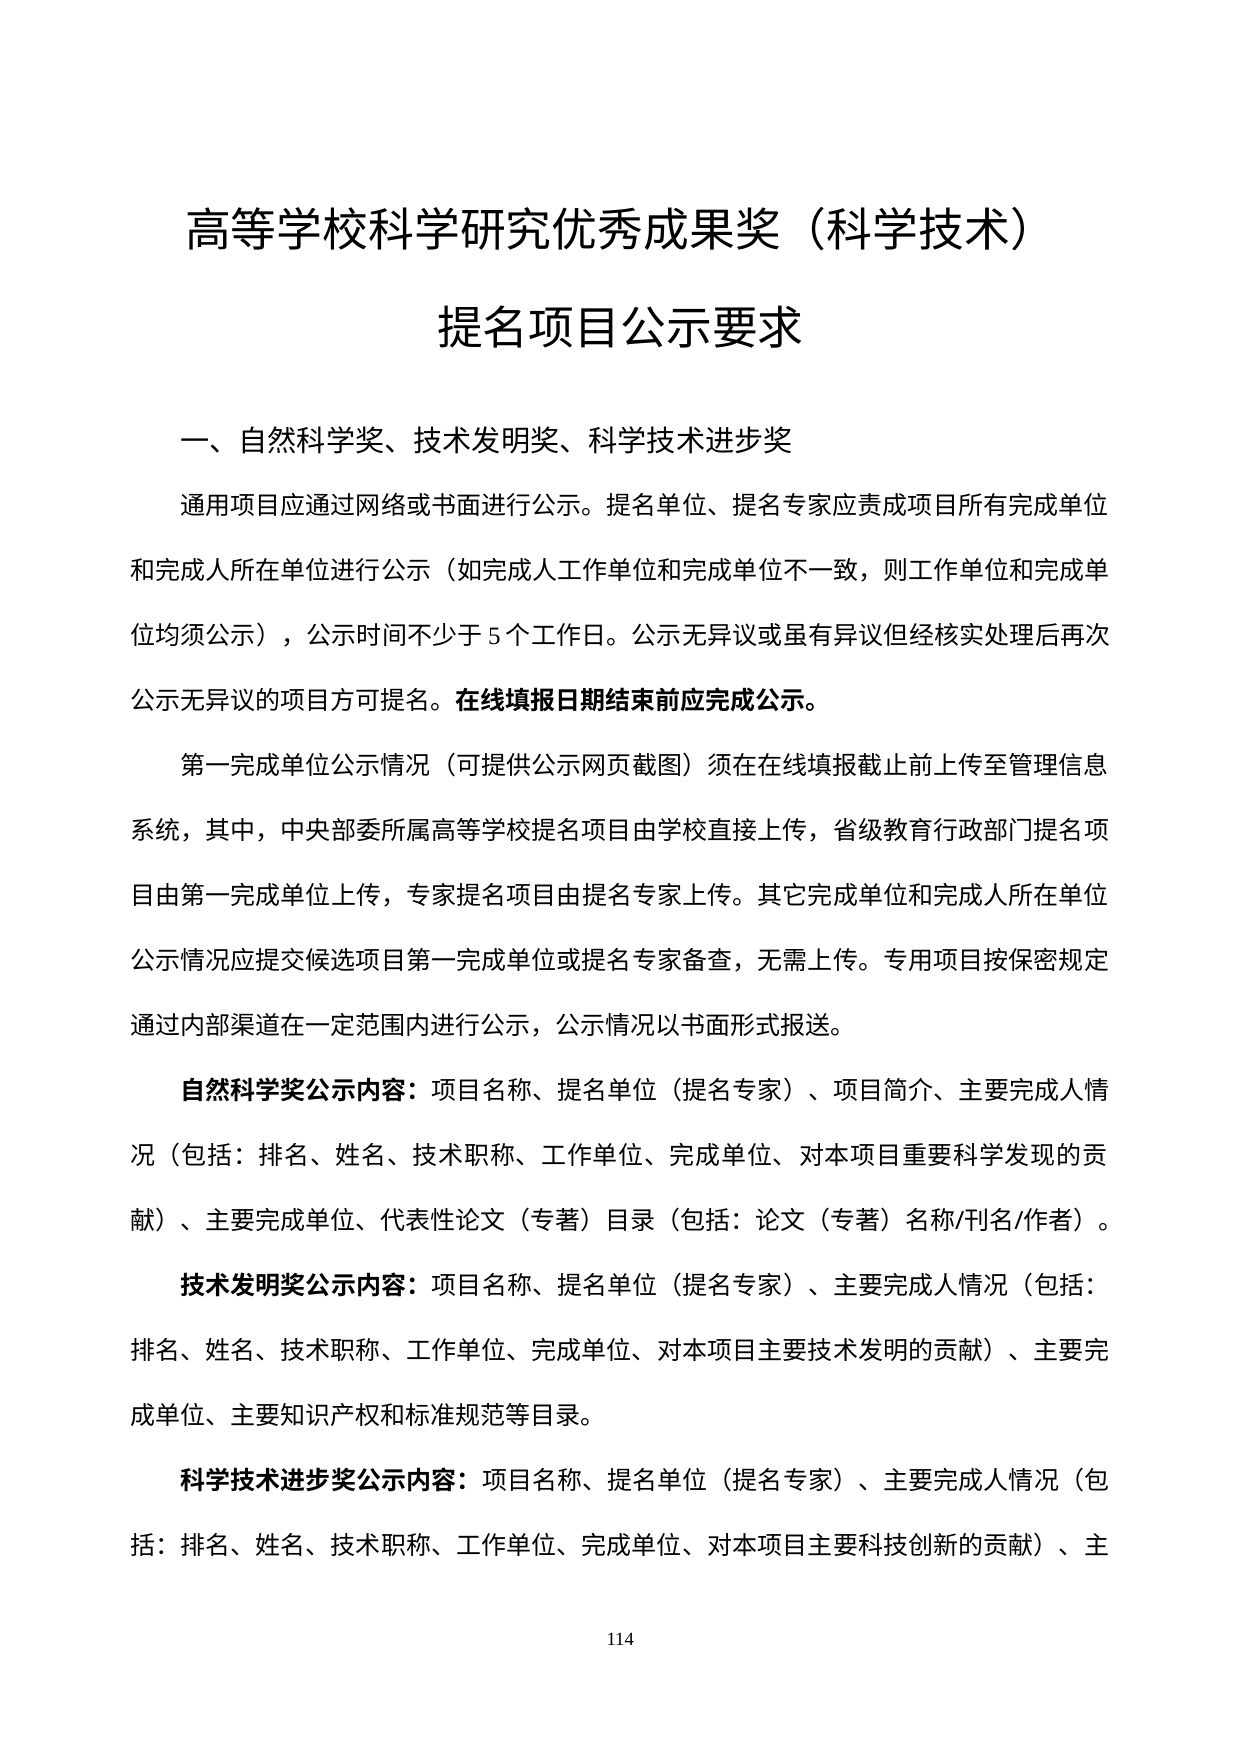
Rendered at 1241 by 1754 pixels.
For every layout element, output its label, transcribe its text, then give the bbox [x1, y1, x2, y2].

text 高等学校科学研究优秀成果奖（科学技术） [130, 178, 1110, 276]
subtitle 提名项目公示要求 [130, 276, 1110, 373]
text 一、自然科学奖、技术发明奖、科学技术进步奖 [130, 406, 1110, 471]
text 第一完成单位公示情况（可提供公示网页截图）须在在线填报截止前上传至管理信息系统，其中，中央部委所属高等学校提名项目由学校直接上传，省级教育行政部门提名项目由第一完成单位上传，专家提名项目由提名专家上传。其它完成单位和完成人所在单位公示情况应提交候选项目第一完成单位或提名专家备查，无需上传。专用项目按保密规定通过内部渠道在一定范围内进行公示，公示情况以书面形式报送。 [130, 731, 1110, 1056]
text 技术发明奖公示内容：项目名称、提名单位（提名专家）、主要完成人情况（包括：排名、姓名、技术职称、工作单位、完成单位、对本项目主要技术发明的贡献）、主要完成单位、主要知识产权和标准规范等目录。 [130, 1251, 1110, 1446]
text 通用项目应通过网络或书面进行公示。提名单位、提名专家应责成项目所有完成单位和完成人所在单位进行公示（如完成人工作单位和完成单位不一致，则工作单位和完成单位均须公示），公示时间不少于5个工作日。公示无异议或虽有异议但经核实处理后再次公示无异议的项目方可提名。在线填报日期结束前应完成公示。 [130, 471, 1110, 731]
text 自然科学奖公示内容：项目名称、提名单位（提名专家）、项目简介、主要完成人情况（包括：排名、姓名、技术职称、工作单位、完成单位、对本项目重要科学发现的贡献）、主要完成单位、代表性论文（专著）目录（包括：论文（专著）名称/刊名/作者）。 [130, 1056, 1110, 1251]
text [130, 1446, 1110, 1576]
